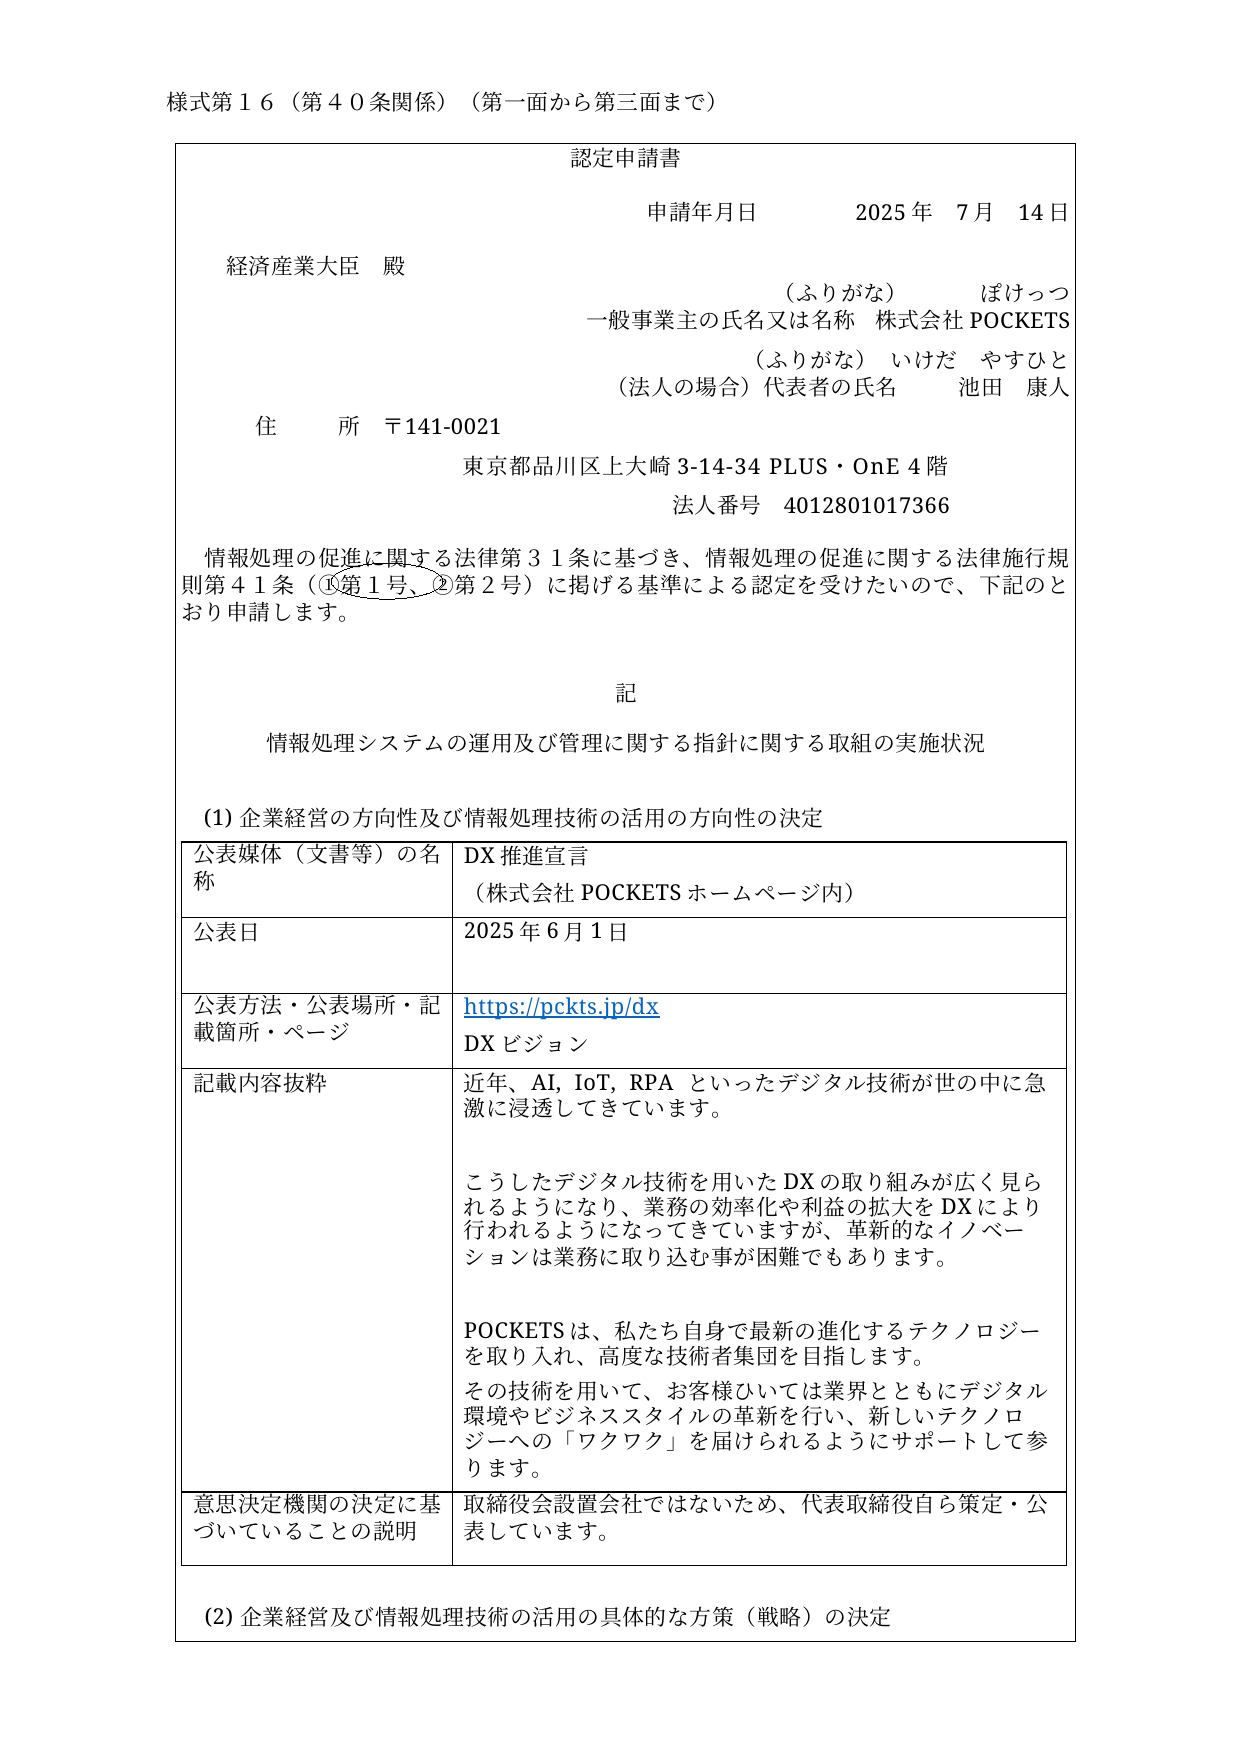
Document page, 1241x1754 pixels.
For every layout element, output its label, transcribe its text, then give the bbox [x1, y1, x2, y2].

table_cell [176, 680, 1075, 1641]
text 様式第１６（第４０条関係）（第一面から第三面まで） [167, 89, 1070, 116]
table_header 認定申請書 申請年月日 2025年 7月 14日 経済産業大臣 殿 （ふりがな） ぽけっつ 一般事業主の氏名又は名称 株式会社POCKETS （ふりがな） いけだ やすひと （法人の場合）代表者の氏名 池田 康人 住所 〒141-0021 東京都品川区上大崎3-14-34 PLUS・OnE 4階 法人番号 4012801017366 情報処理の促進に関する法律第３１条に基づき、情報処理の促進に関する法律施行規則第４１条（①第１号、②第２号）に掲げる基準による認定を受けたいので、下記のとおり申請します。 [176, 144, 1075, 680]
